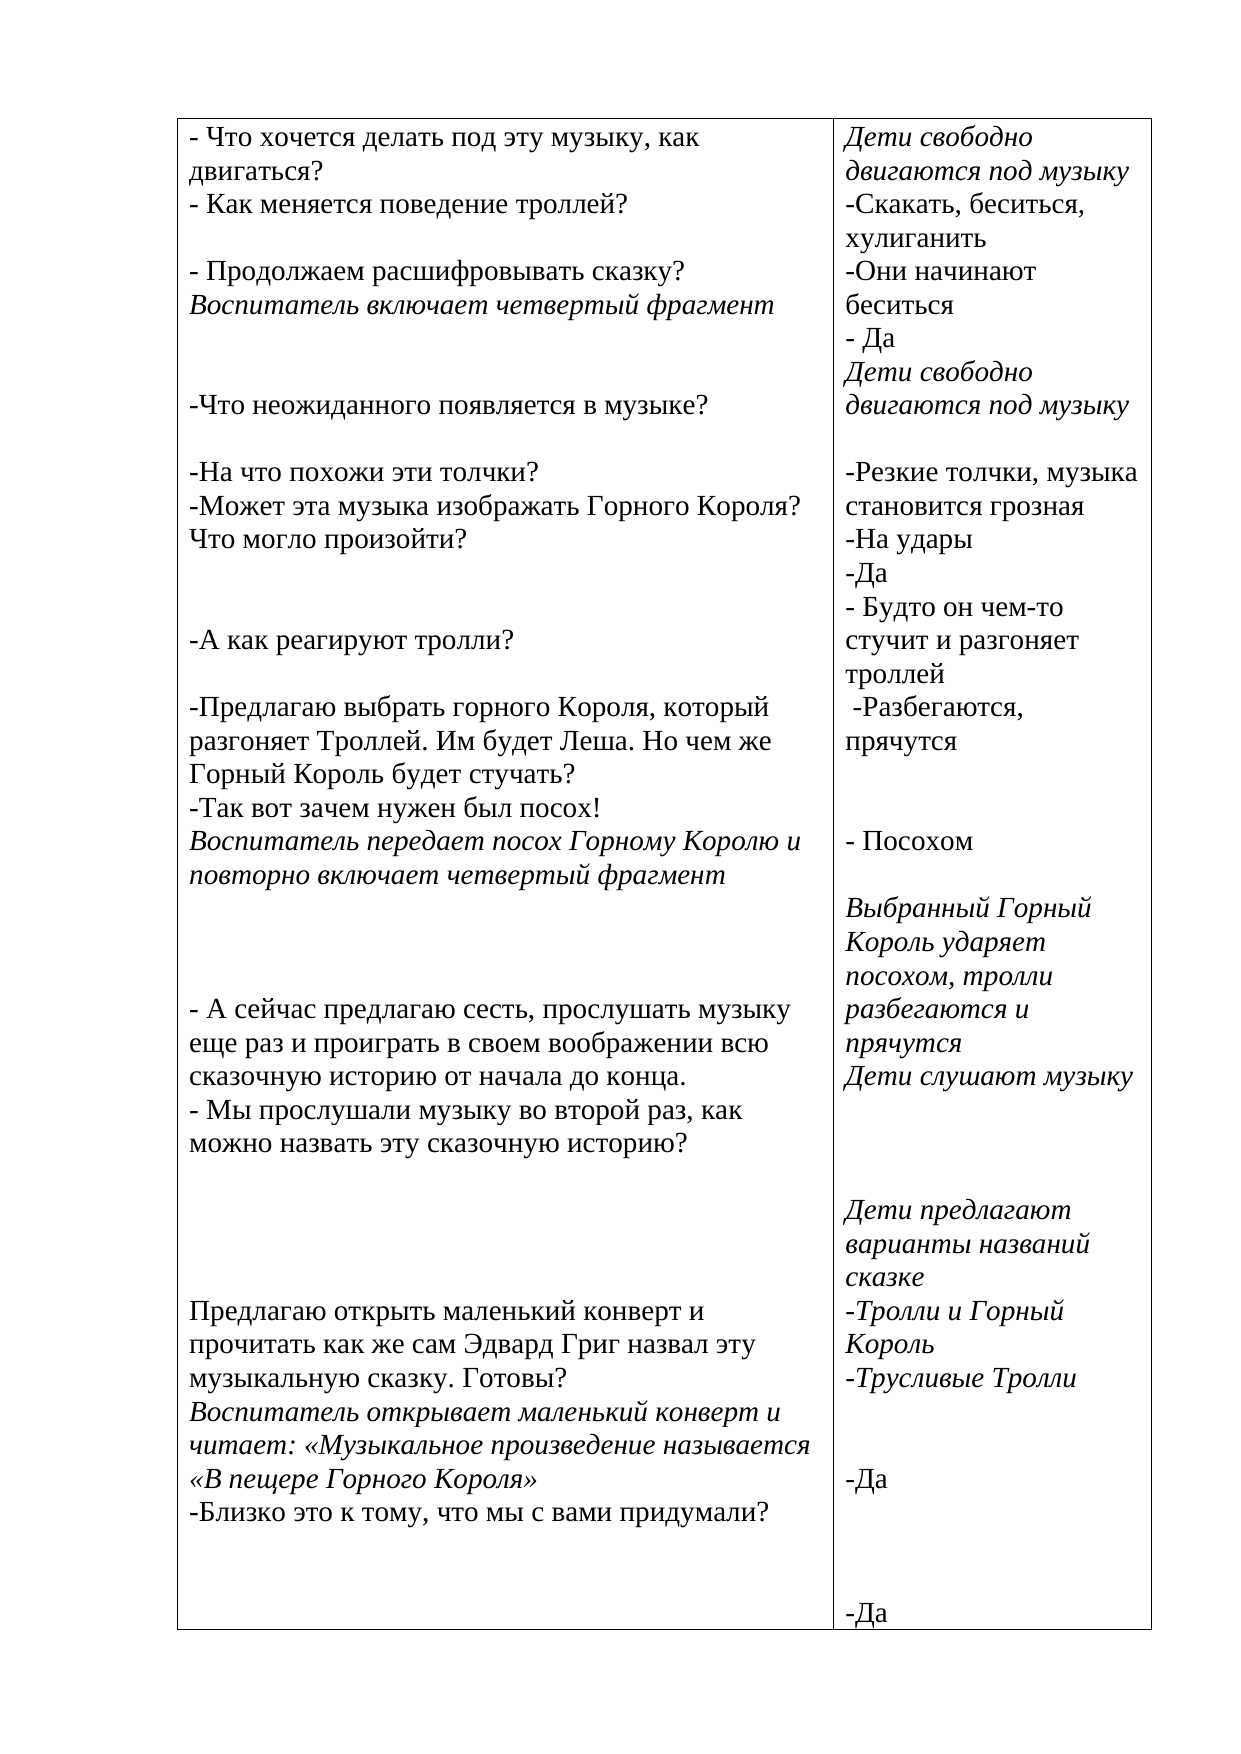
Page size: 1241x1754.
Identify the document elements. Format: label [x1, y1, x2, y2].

table_cell [178, 119, 833, 1628]
table_cell [834, 119, 1151, 1628]
